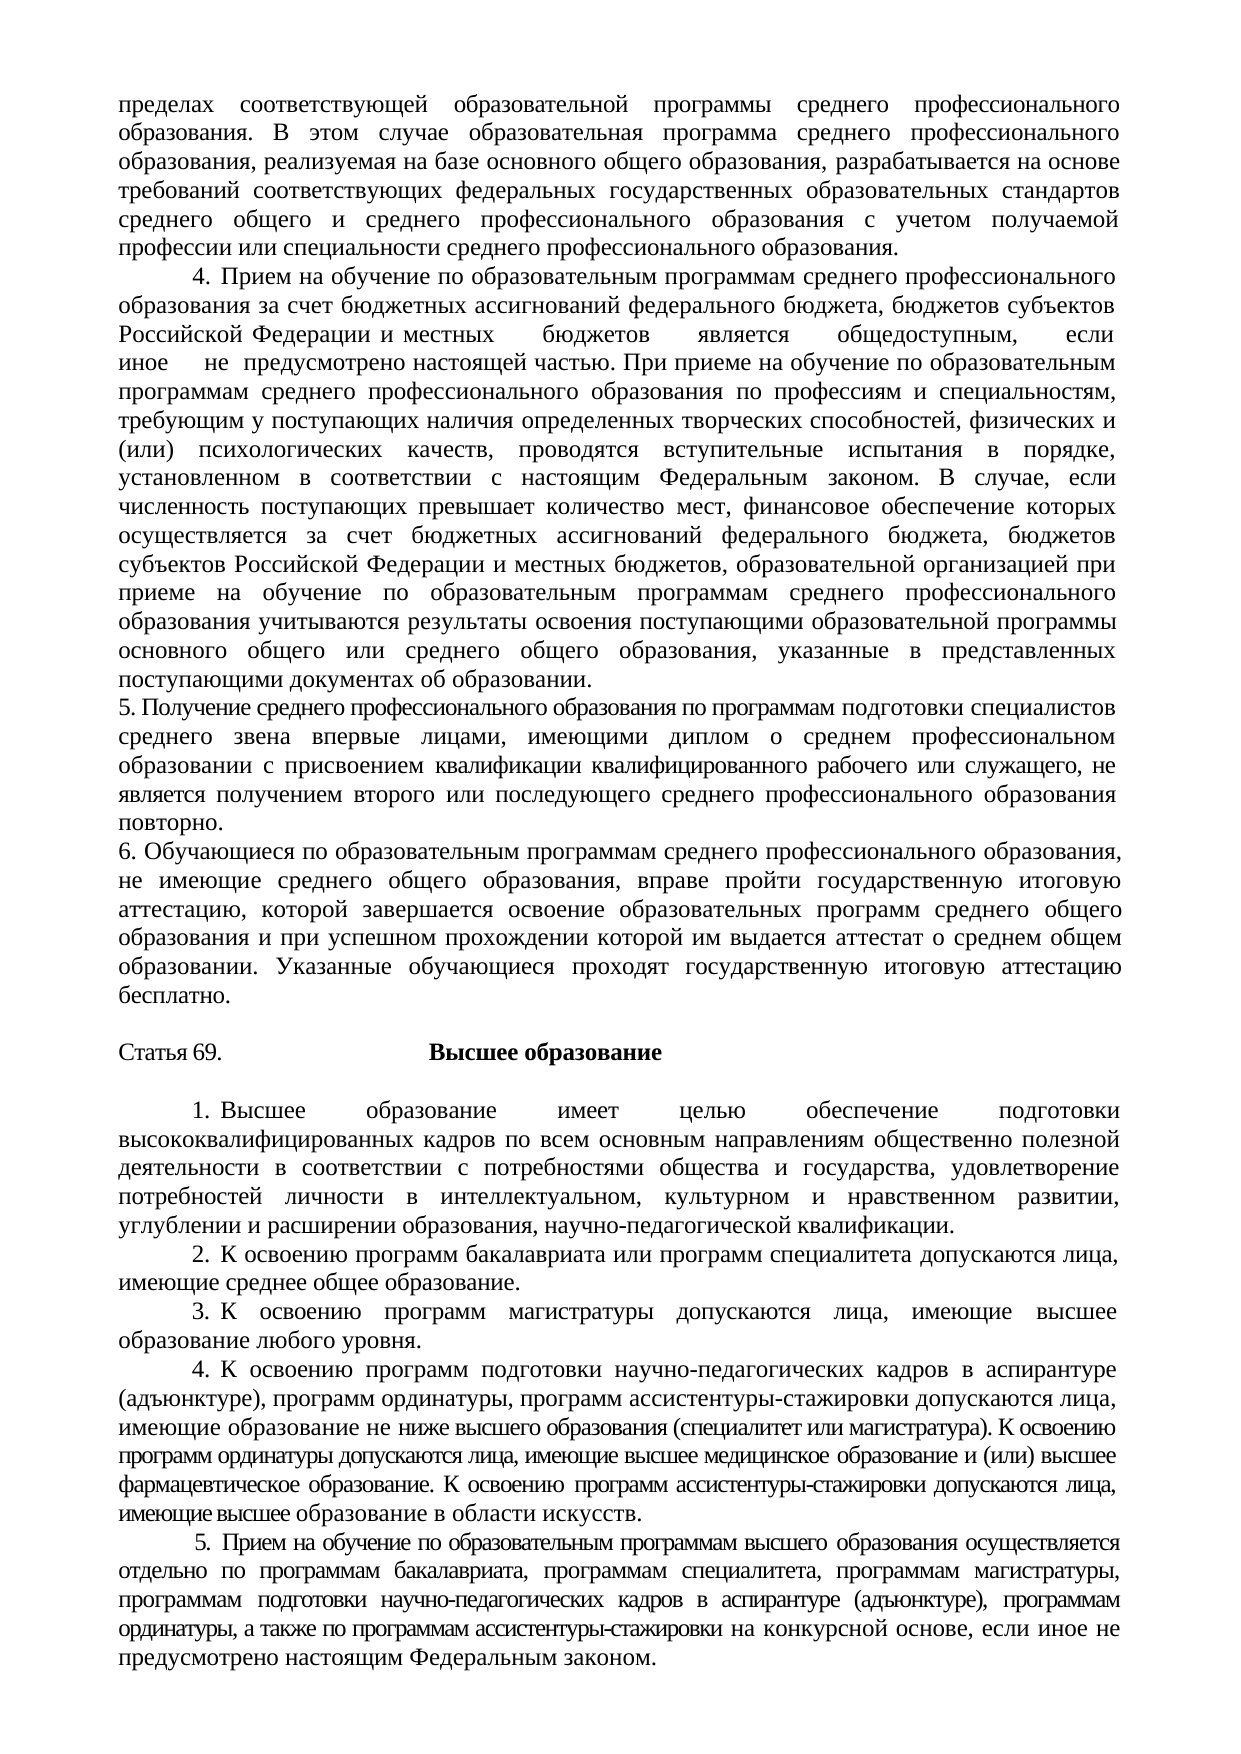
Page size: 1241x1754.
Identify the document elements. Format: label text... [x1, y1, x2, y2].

text 6. Обучающиеся по образовательным программам среднего профессионального образования, не имеющие среднего общего образования, вправе пройти государственную итоговую аттестацию, которой завершается освоение образовательных программ среднего общего образования и при успешном прохождении которой им выдается аттестат о среднем общем образовании. Указанные обучающиеся проходят государственную итоговую аттестацию бесплатно. [118, 836, 1122, 1009]
list Прием на обучение по образовательным программам высшего образования осуществляется отдельно по программам бакалавриата, программам специалитета, программам магистратуры, программам подготовки научно-педагогических кадров в аспирантуре (адъюнктуре), программам ординатуры, а также по программам ассистентуры-стажировки на конкурсной основе, если иное не предусмотрено настоящим Федеральным законом. [118, 1527, 1121, 1670]
list Высшее образование имеет целью обеспечение подготовки высококвалифицированных кадров по всем основным направлениям общественно полезной деятельности в соответствии с потребностями общества и государства, удовлетворение потребностей личности в интеллектуальном, культурном и нравственном развитии, углублении и расширении образования, научно-педагогической квалификации. [118, 1095, 1120, 1239]
text 5. Получение среднего профессионального образования по программам подготовки специалистов среднего звена впервые лицами, имеющими диплом о среднем профессиональном образовании с присвоением квалификации квалифицированного рабочего или служащего, не является получением второго или последующего среднего профессионального образования повторно. [118, 692, 1116, 836]
list К освоению программ подготовки научно-педагогических кадров в аспирантуре (адъюнктуре), программ ординатуры, программ ассистентуры-стажировки допускаются лица, имеющие образование не ниже высшего образования (специалитет или магистратура). К освоению программ ординатуры допускаются лица, имеющие высшее медицинское образование и (или) высшее фармацевтическое образование. К освоению программ ассистентуры-стажировки допускаются лица, имеющие высшее образование в области искусств. [118, 1354, 1117, 1527]
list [118, 89, 1120, 261]
list Прием на обучение по образовательным программам среднего профессионального образования за счет бюджетных ассигнований федерального бюджета, бюджетов субъектов Российской Федерации и местных бюджетов является общедоступным, если иное не предусмотрено настоящей частью. При приеме на обучение по образовательным программам среднего профессионального образования по профессиям и специальностям, требующим у поступающих наличия определенных творческих способностей, физических и (или) психологических качеств, проводятся вступительные испытания в порядке, установленном в соответствии с настоящим Федеральным законом. В случае, если численность поступающих превышает количество мест, финансовое обеспечение которых осуществляется за счет бюджетных ассигнований федерального бюджета, бюджетов субъектов Российской Федерации и местных бюджетов, образовательной организацией при приеме на обучение по образовательным программам среднего профессионального образования учитываются результаты освоения поступающими образовательной программы основного общего или среднего общего образования, указанные в представленных поступающими документах об образовании. [118, 261, 1117, 692]
list К освоению программ магистратуры допускаются лица, имеющие высшее образование любого уровня. [118, 1296, 1117, 1354]
text Статья 69. Высшее образование [118, 1037, 1122, 1066]
list К освоению программ бакалавриата или программ специалитета допускаются лица, имеющие среднее общее образование. [118, 1239, 1118, 1296]
